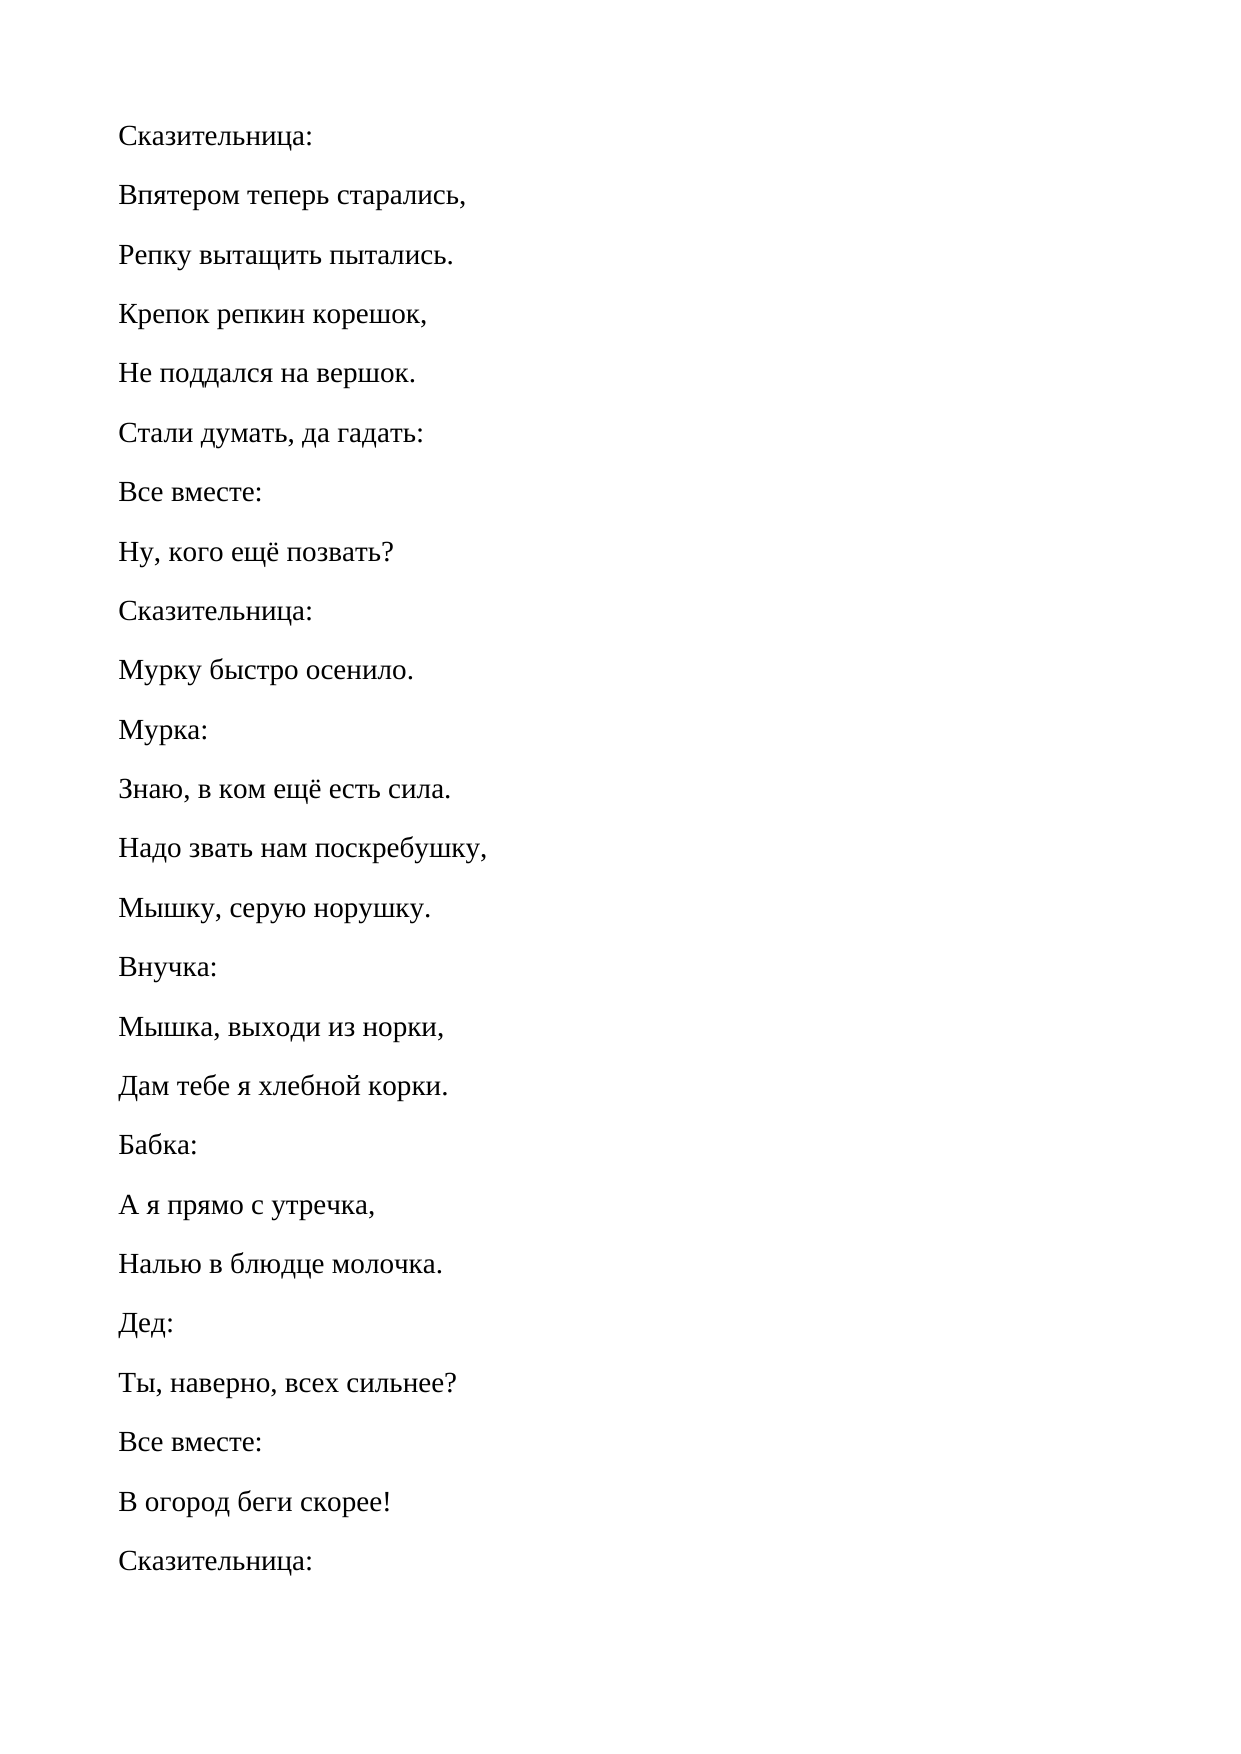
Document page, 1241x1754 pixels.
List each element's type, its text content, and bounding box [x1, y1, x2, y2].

text Дед: [118, 1306, 1152, 1339]
text Впятером теперь старались, [118, 177, 1152, 211]
text Сказительница: [118, 1543, 1152, 1577]
text А я прямо с утречка, [118, 1187, 1152, 1220]
text Мурка: [118, 712, 1152, 745]
text Ну, кого ещё позвать? [118, 534, 1152, 567]
text Знаю, в ком ещё есть сила. [118, 771, 1152, 805]
text Сказительница: [118, 593, 1152, 627]
text Налью в блюдце молочка. [118, 1246, 1152, 1280]
text В огород беги скорее! [118, 1484, 1152, 1517]
text Ты, наверно, всех сильнее? [118, 1365, 1152, 1398]
text Внучка: [118, 949, 1152, 983]
text Бабка: [118, 1127, 1152, 1161]
text Репку вытащить пытались. [118, 237, 1152, 270]
text Сказительница: [118, 118, 1152, 152]
text Крепок репкин корешок, [118, 296, 1152, 330]
text Все вместе: [118, 1424, 1152, 1458]
text Мышку, серую норушку. [118, 890, 1152, 923]
text Стали думать, да гадать: [118, 415, 1152, 448]
text Дам тебе я хлебной корки. [118, 1068, 1152, 1102]
text Надо звать нам поскребушку, [118, 831, 1152, 864]
text Все вместе: [118, 474, 1152, 508]
text Мышка, выходи из норки, [118, 1009, 1152, 1042]
text Мурку быстро осенило. [118, 652, 1152, 686]
text Не поддался на вершок. [118, 356, 1152, 389]
